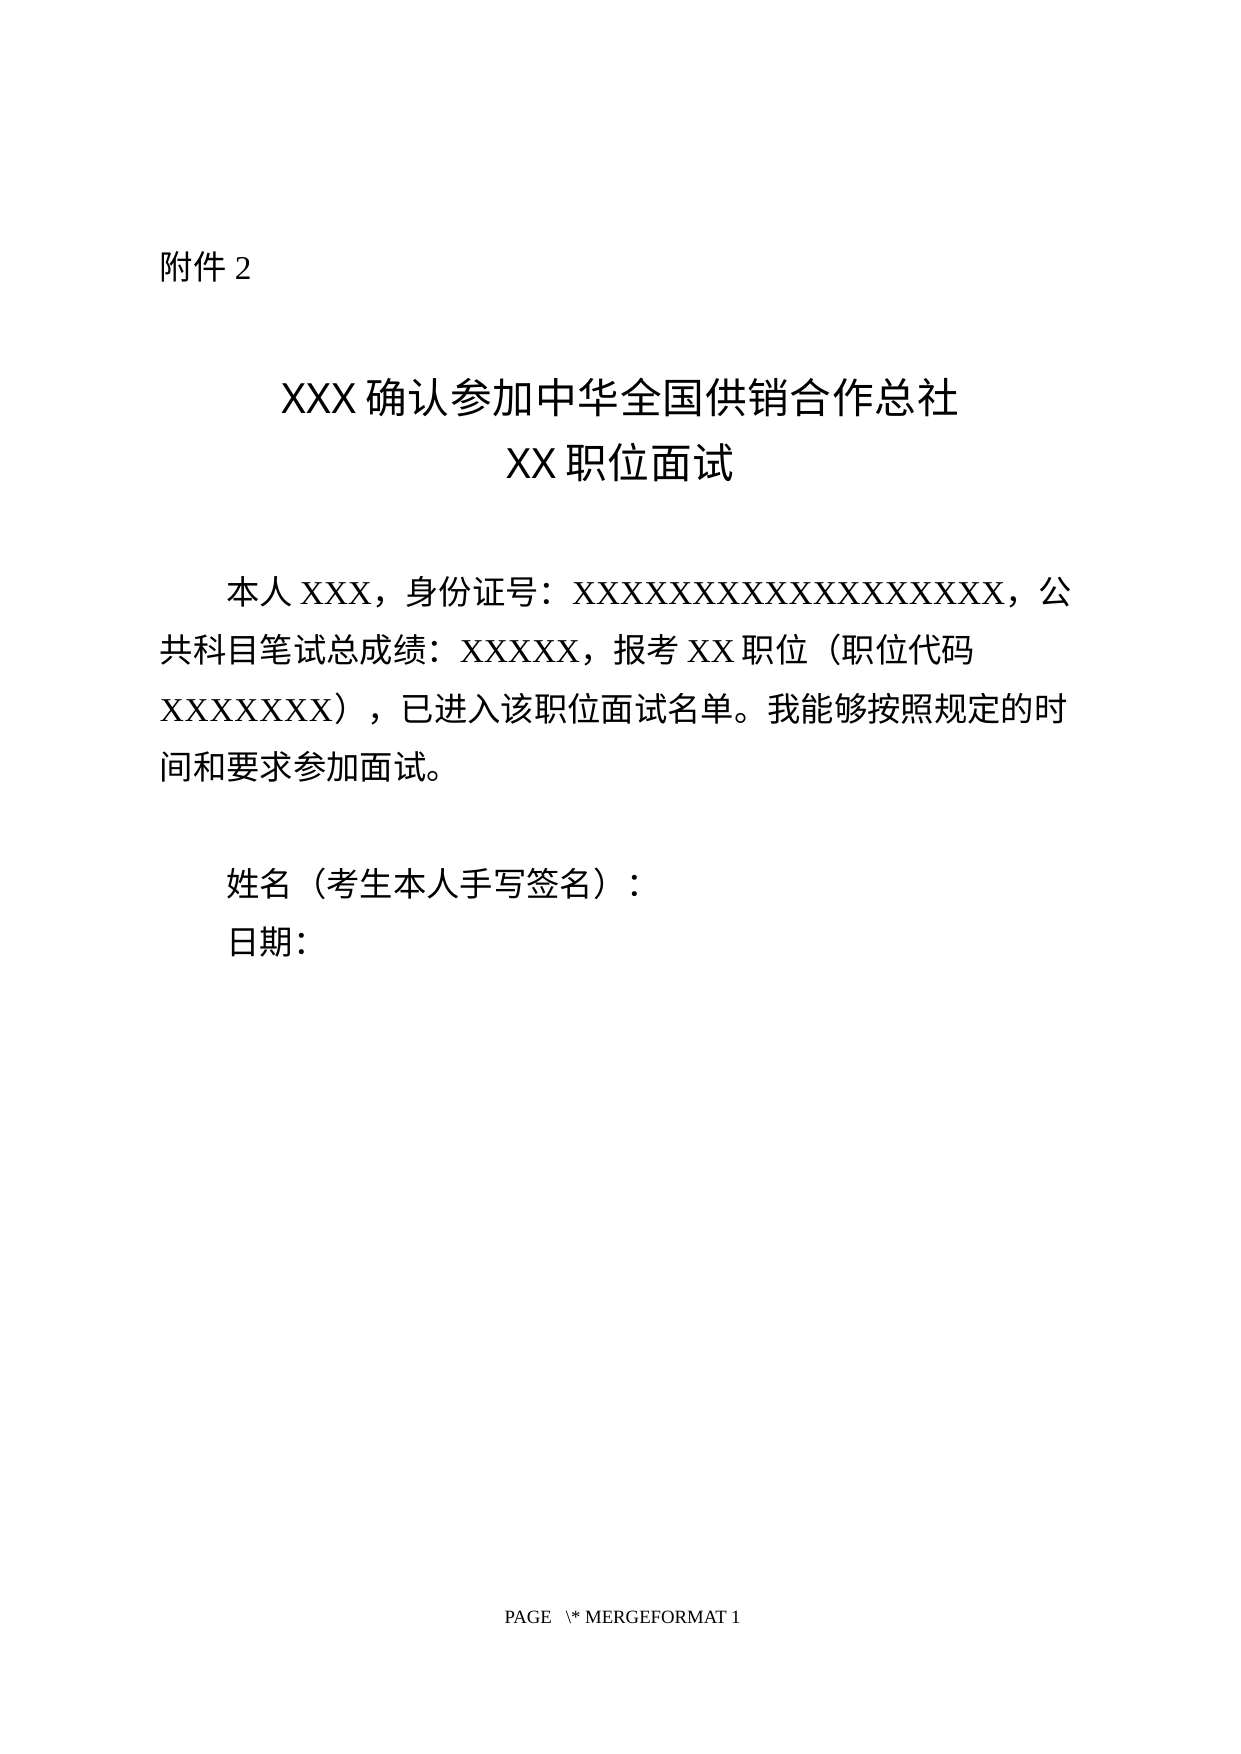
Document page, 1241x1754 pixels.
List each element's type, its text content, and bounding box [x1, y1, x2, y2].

text 姓名（考生本人手写签名）： [159, 849, 1081, 908]
text XX职位面试 [159, 428, 1081, 493]
text 本人XXX，身份证号：XXXXXXXXXXXXXXXXXX，公共科目笔试总成绩：XXXXX，报考XX职位（职位代码XXXXXXX），已进入该职位面试名单。我能够按照规定的时间和要求参加面试。 [159, 558, 1081, 791]
text 附件2 [159, 233, 1081, 298]
text XXX确认参加中华全国供销合作总社 [159, 363, 1081, 428]
text 日期： [159, 908, 1081, 966]
